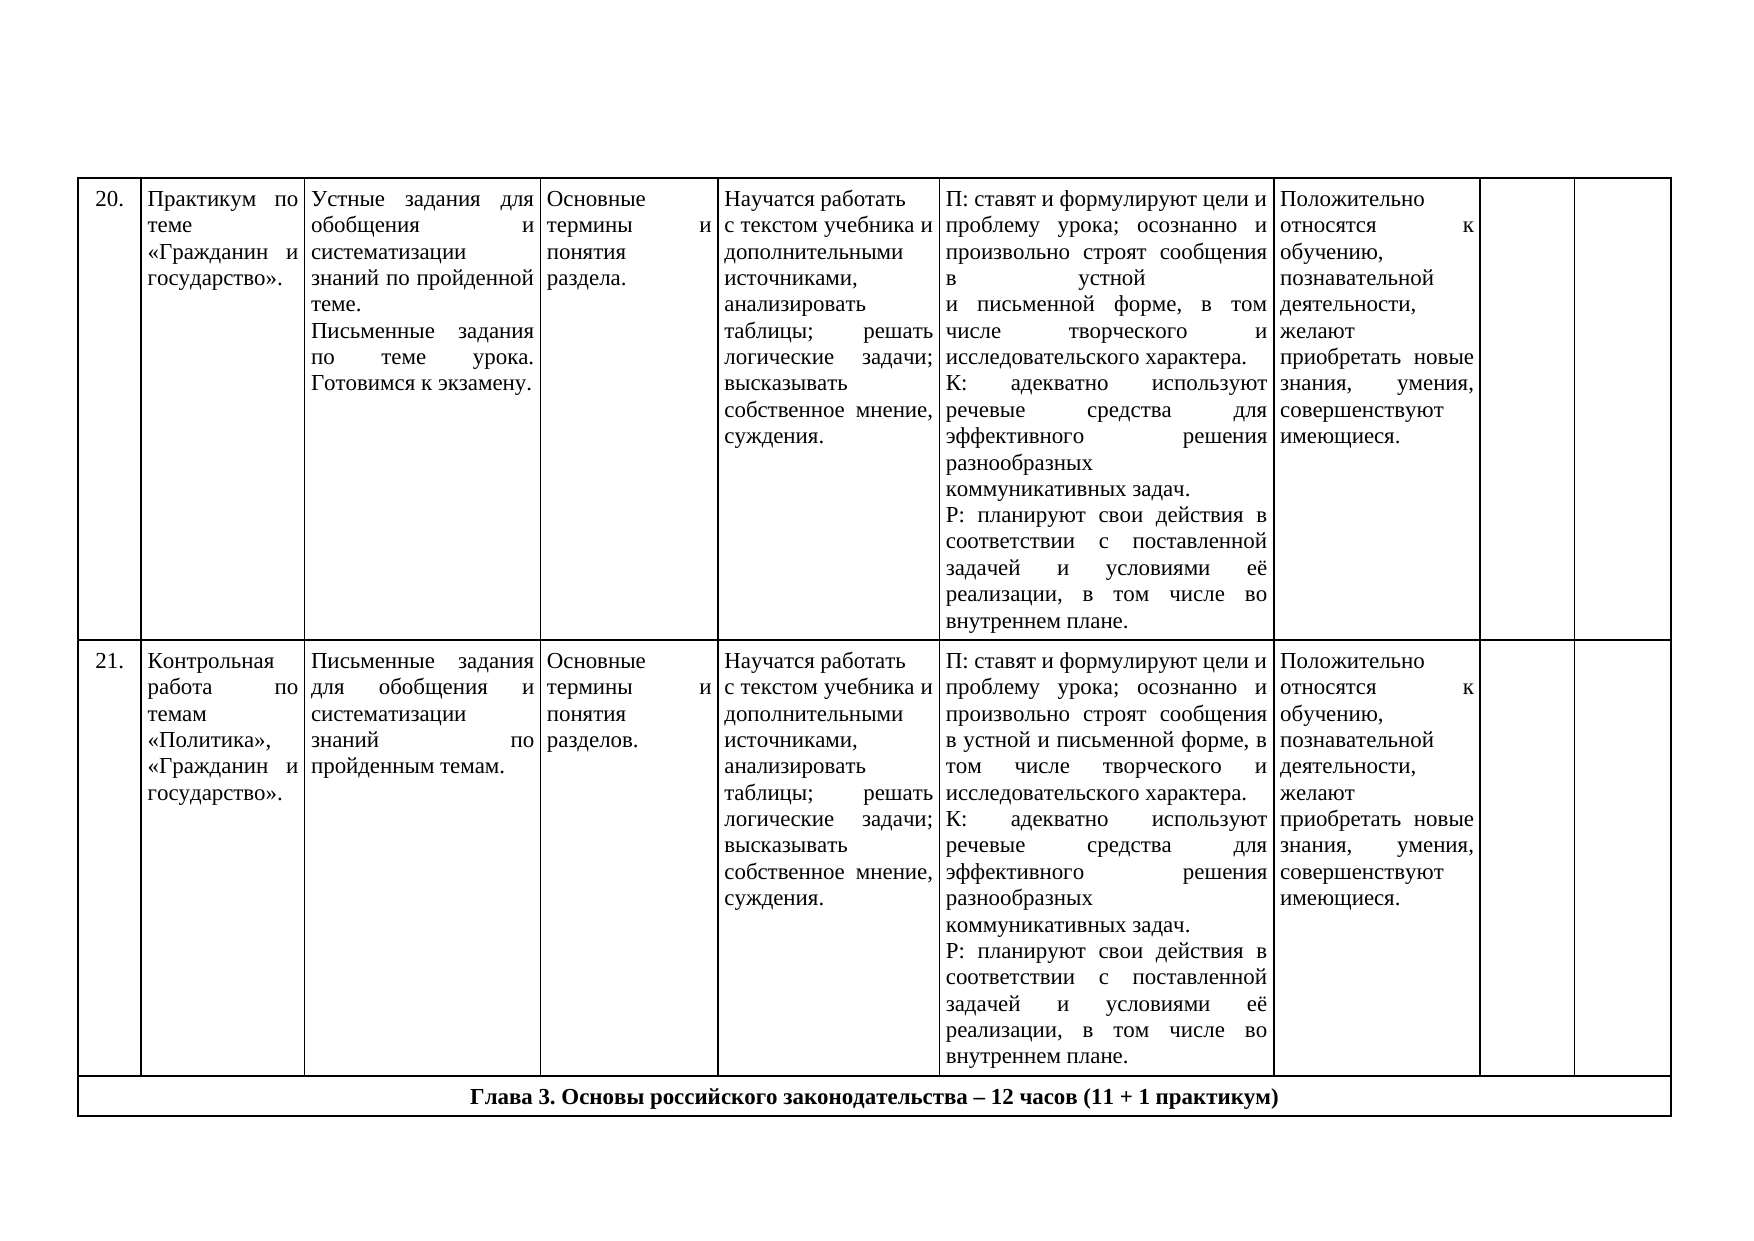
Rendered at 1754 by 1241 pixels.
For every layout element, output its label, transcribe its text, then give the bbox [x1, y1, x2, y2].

table_cell Устные задания для обобщения и систематизации знаний по пройденной теме. Письменные задания по теме урока. Готовимся к экзамену. [305, 179, 540, 639]
table_cell Положительно относятся к обучению, познавательной деятельности, желают приобретать новые знания, умения, совершенствуют имеющиеся. [1275, 179, 1479, 639]
table_cell Положительно относятся к обучению, познавательной деятельности, желают приобретать новые знания, умения, совершенствуют имеющиеся. [1275, 641, 1479, 1075]
table_cell Глава 3. Основы российского законодательства – 12 часов (11 + 1 практикум) [79, 1077, 1670, 1115]
table_cell [1575, 641, 1670, 1075]
table_cell 21. [79, 641, 140, 1075]
table_cell Основные термины и понятия разделов. [541, 641, 717, 1075]
table_cell П: ставят и формулируют цели и проблему урока; осознанно и произвольно строят сообщения в устной и письменной форме, в том числе творческого и исследовательского характера. К: адекватно используют речевые средства для эффективного решения разнообразных коммуникативных задач. Р: планируют свои действия в соответствии с поставленной задачей и условиями её реализации, в том числе во внутреннем плане. [940, 179, 1273, 639]
table_cell Практикум по теме «Гражданин и государство». [142, 179, 304, 639]
table_cell [1481, 179, 1574, 639]
table_cell Научатся работать с текстом учебника и дополнительными источниками, анализировать таблицы; решать логические задачи; высказывать собственное мнение, суждения. [719, 641, 939, 1075]
table_cell [1481, 641, 1574, 1075]
table_cell П: ставят и формулируют цели и проблему урока; осознанно и произвольно строят сообщения в устной и письменной форме, в том числе творческого и исследовательского характера. К: адекватно используют речевые средства для эффективного решения разнообразных коммуникативных задач. Р: планируют свои действия в соответствии с поставленной задачей и условиями её реализации, в том числе во внутреннем плане. [940, 641, 1273, 1075]
table_cell [1575, 179, 1670, 639]
table_cell Контрольная работа по темам «Политика», «Гражданин и государство». [142, 641, 304, 1075]
table_cell Основные термины и понятия раздела. [541, 179, 717, 639]
table_cell 20. [79, 179, 140, 639]
table_cell Письменные задания для обобщения и систематизации знаний по пройденным темам. [305, 641, 540, 1075]
table_cell Научатся работать с текстом учебника и дополнительными источниками, анализировать таблицы; решать логические задачи; высказывать собственное мнение, суждения. [719, 179, 939, 639]
